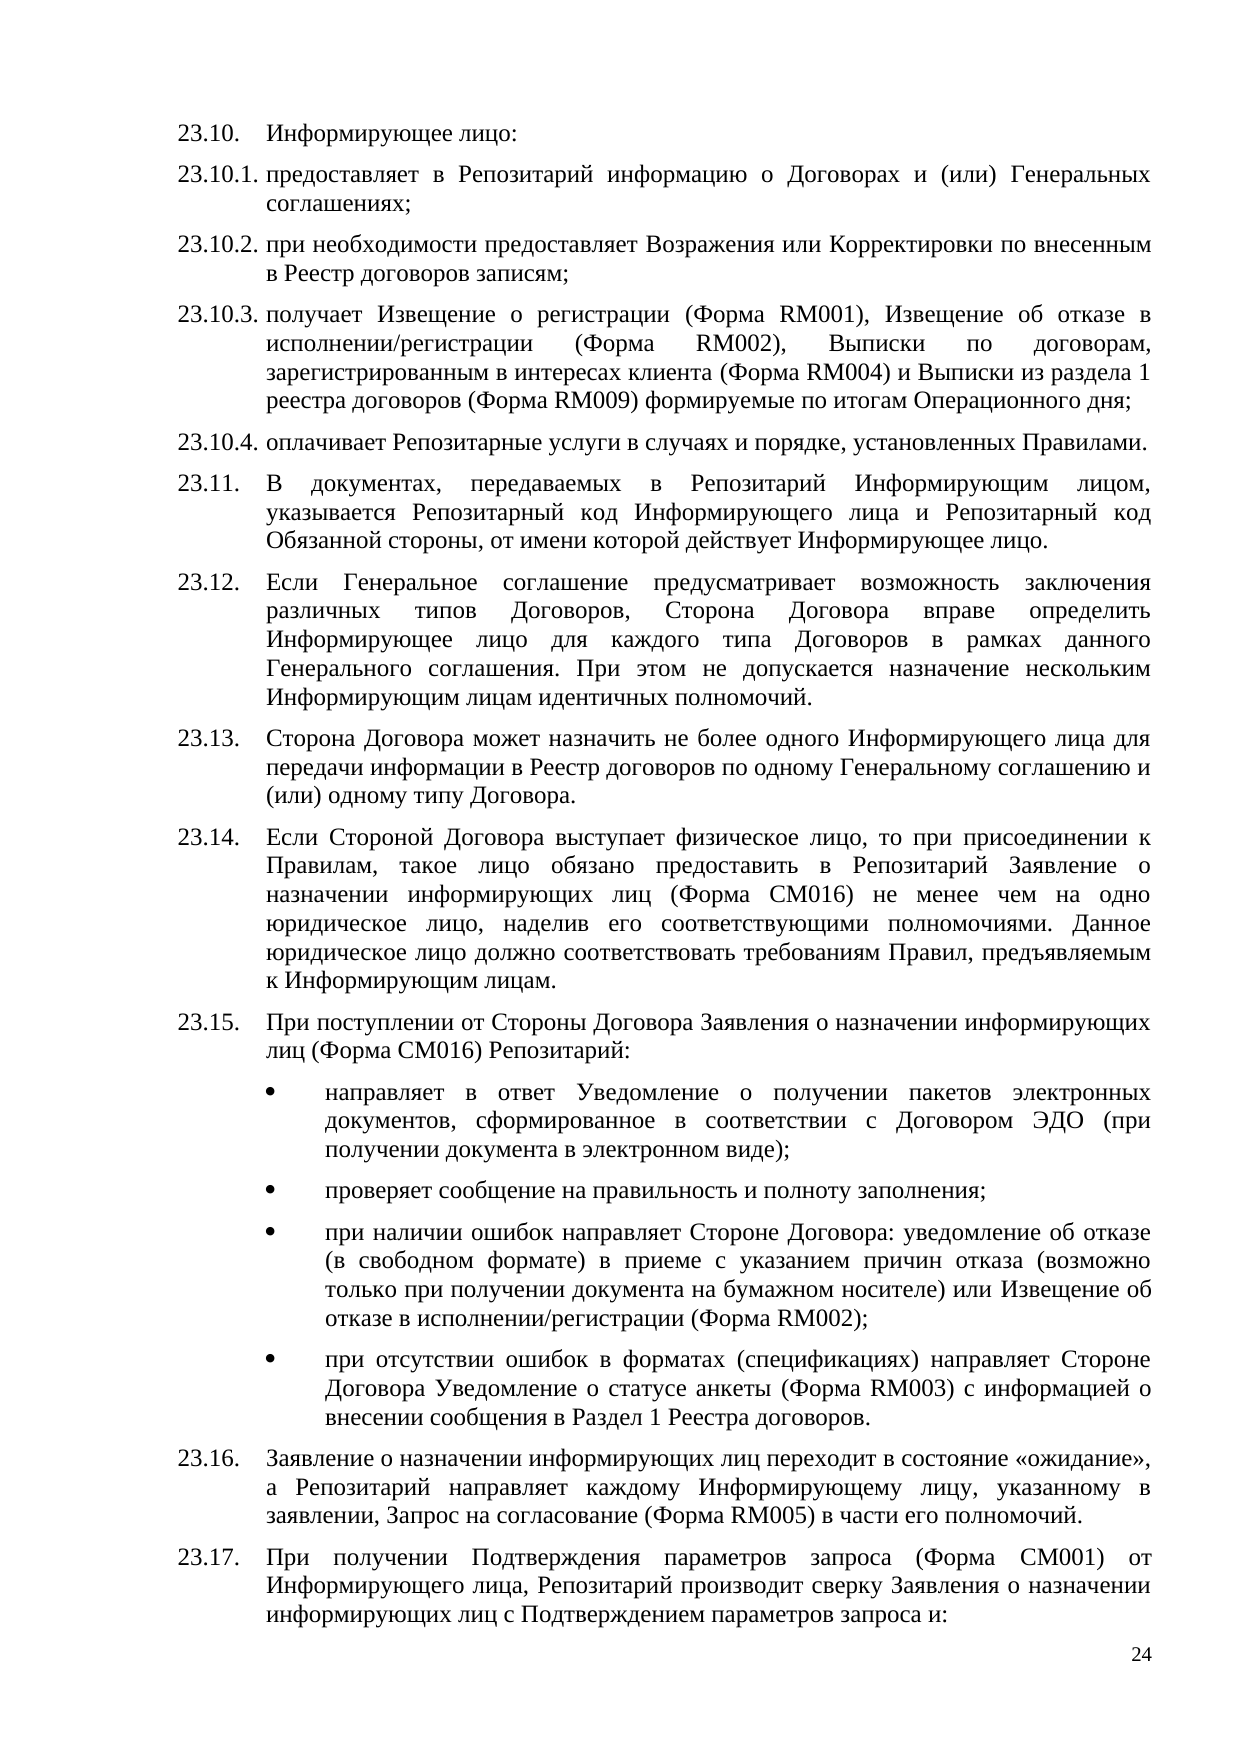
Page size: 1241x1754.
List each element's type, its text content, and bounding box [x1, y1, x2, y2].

subtitle оплачивает Репозитарные услуги в случаях и порядке, установленных Правилами. [177, 427, 1152, 456]
list При поступлении от Стороны Договора Заявления о назначении информирующих лиц (Форма СМ016) Репозитарий: [177, 1007, 1152, 1064]
list В документах, передаваемых в Репозитарий Информирующим лицом, указывается Репозитарный код Информирующего лица и Репозитарный код Обязанной стороны, от имени которой действует Информирующее лицо. [177, 468, 1152, 554]
subtitle получает Извещение о регистрации (Форма RM001), Извещение об отказе в исполнении/регистрации (Форма RM002), Выписки по договорам, зарегистрированным в интересах клиента (Форма RM004) и Выписки из раздела 1 реестра договоров (Форма RM009) формируемые по итогам Операционного дня; [177, 299, 1152, 414]
list Информирующее лицо: [177, 118, 1152, 147]
list Заявление о назначении информирующих лиц переходит в состояние «ожидание», а Репозитарий направляет каждому Информирующему лицу, указанному в заявлении, Запрос на согласование (Форма RM005) в части его полномочий. [177, 1443, 1152, 1529]
list Если Генеральное соглашение предусматривает возможность заключения различных типов Договоров, Сторона Договора вправе определить Информирующее лицо для каждого типа Договоров в рамках данного Генерального соглашения. При этом не допускается назначение нескольким Информирующим лицам идентичных полномочий. [177, 567, 1152, 711]
list при отсутствии ошибок в форматах (спецификациях) направляет Стороне Договора Уведомление о статусе анкеты (Форма RM003) с информацией о внесении сообщения в Раздел 1 Реестра договоров. [266, 1344, 1152, 1431]
list при наличии ошибок направляет Стороне Договора: уведомление об отказе (в свободном формате) в приеме с указанием причин отказа (возможно только при получении документа на бумажном носителе) или Извещение об отказе в исполнении/регистрации (Форма RM002); [266, 1217, 1152, 1332]
list Сторона Договора может назначить не более одного Информирующего лица для передачи информации в Реестр договоров по одному Генеральному соглашению и (или) одному типу Договора. [177, 723, 1152, 809]
list Если Стороной Договора выступает физическое лицо, то при присоединении к Правилам, такое лицо обязано предоставить в Репозитарий Заявление о назначении информирующих лиц (Форма СМ016) не менее чем на одно юридическое лицо, наделив его соответствующими полномочиями. Данное юридическое лицо должно соответствовать требованиям Правил, предъявляемым к Информирующим лицам. [177, 822, 1152, 994]
list проверяет сообщение на правильность и полноту заполнения; [266, 1176, 1152, 1204]
subtitle при необходимости предоставляет Возражения или Корректировки по внесенным в Реестр договоров записям; [177, 229, 1152, 287]
list При получении Подтверждения параметров запроса (Форма CM001) от Информирующего лица, Репозитарий производит сверку Заявления о назначении информирующих лиц с Подтверждением параметров запроса и: [177, 1542, 1152, 1628]
subtitle предоставляет в Репозитарий информацию о Договорах и (или) Генеральных соглашениях; [177, 159, 1152, 217]
list направляет в ответ Уведомление о получении пакетов электронных документов, сформированное в соответствии с Договором ЭДО (при получении документа в электронном виде); [266, 1077, 1152, 1163]
